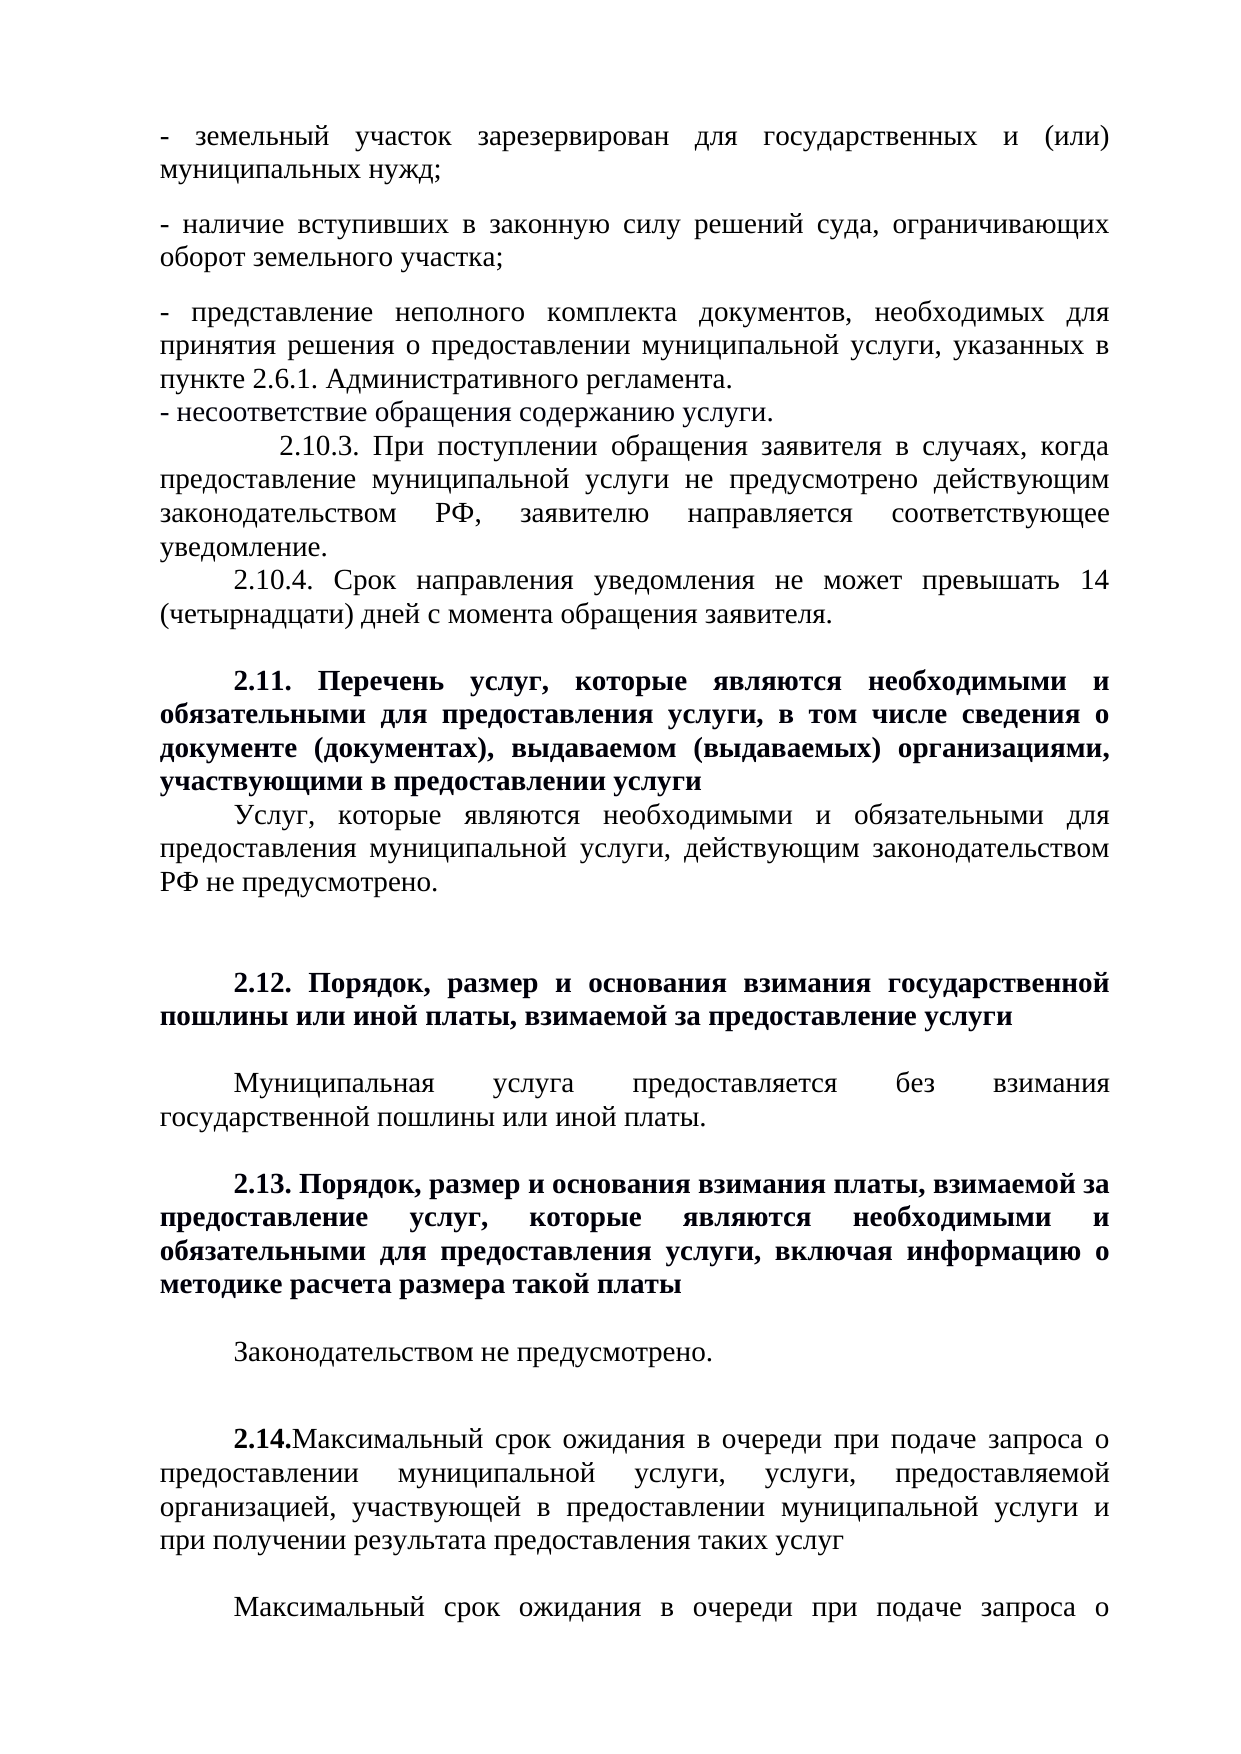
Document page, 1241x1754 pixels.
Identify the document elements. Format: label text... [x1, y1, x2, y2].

text 2.14.Максимальный срок ожидания в очереди при подаче запроса о предоставлении муниципальной услуги, услуги, предоставляемой организацией, участвующей в предоставлении муниципальной услуги и при получении результата предоставления таких услуг [159, 1422, 1110, 1556]
text 2.10.4. Срок направления уведомления не может превышать 14 (четырнадцати) дней с момента обращения заявителя. [159, 562, 1110, 629]
text 2.10.3. При поступлении обращения заявителя в случаях, когда предоставление муниципальной услуги не предусмотрено действующим законодательством РФ, заявителю направляется соответствующее уведомление. [159, 428, 1110, 562]
text Законодательством не предусмотрено. [159, 1334, 1110, 1367]
text - несоответствие обращения содержанию услуги. [159, 394, 1110, 428]
text - представление неполного комплекта документов, необходимых для принятия решения о предоставлении муниципальной услуги, указанных в пункте 2.6.1. Административного регламента. [159, 294, 1110, 394]
text - земельный участок зарезервирован для государственных и (или) муниципальных нужд; [159, 118, 1110, 185]
text Услуг, которые являются необходимыми и обязательными для предоставления муниципальной услуги, действующим законодательством РФ не предусмотрено. [159, 797, 1110, 898]
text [159, 1589, 1110, 1623]
text 2.13. Порядок, размер и основания взимания платы, взимаемой за предоставление услуг, которые являются необходимыми и обязательными для предоставления услуги, включая информацию о методике расчета размера такой платы [159, 1166, 1110, 1300]
text Муниципальная услуга предоставляется без взимания государственной пошлины или иной платы. [159, 1065, 1110, 1132]
text 2.11. Перечень услуг, которые являются необходимыми и обязательными для предоставления услуги, в том числе сведения о документе (документах), выдаваемом (выдаваемых) организациями, участвующими в предоставлении услуги [159, 663, 1110, 797]
text - наличие вступивших в законную силу решений суда, ограничивающих оборот земельного участка; [159, 206, 1110, 273]
text 2.12. Порядок, размер и основания взимания государственной пошлины или иной платы, взимаемой за предоставление услуги [159, 965, 1110, 1032]
